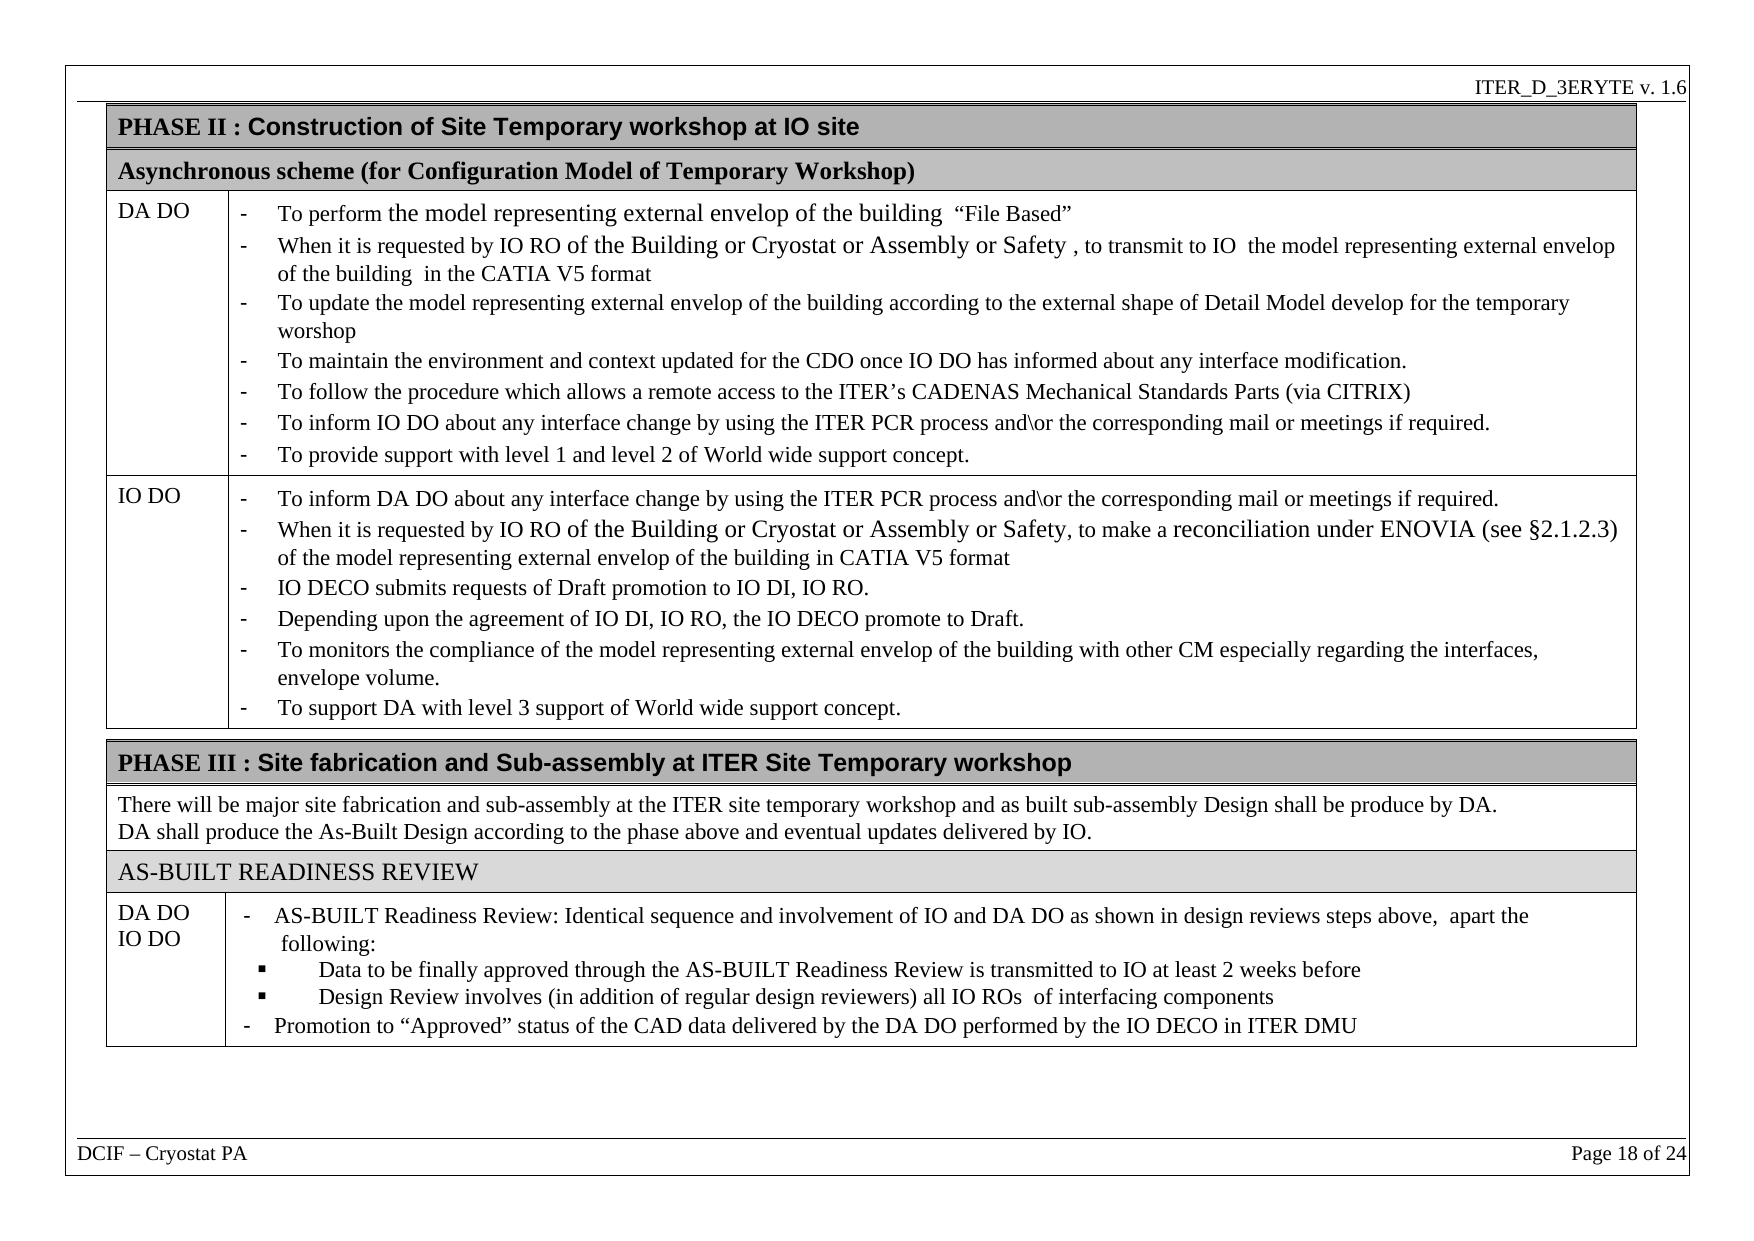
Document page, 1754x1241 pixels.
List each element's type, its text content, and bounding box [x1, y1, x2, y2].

table_header PHASE II : Construction of Site Temporary workshop at IO site [107, 106, 1636, 147]
table_cell To perform the model representing external envelop of the building “File Based” When it is requested by IO RO of the Building or Cryostat or Assembly or Safety , to transmit to IO the model representing external envelop of the building in the CATIA V5 format To update the model representing external envelop of the building according to the external shape of Detail Model develop for the temporary worshop To maintain the environment and context updated for the CDO once IO DO has informed about any interface modification. To follow the procedure which allows a remote access to the ITER’s CADENAS Mechanical Standards Parts (via CITRIX) To inform IO DO about any interface change by using the ITER PCR process and\or the corresponding mail or meetings if required. To provide support with level 1 and level 2 of World wide support concept. [229, 191, 1636, 475]
table_cell AS-BUILT READINESS REVIEW [107, 851, 1636, 892]
table_cell Asynchronous scheme (for Configuration Model of Temporary Workshop) [107, 150, 1636, 190]
table_cell DA DO IO DO [107, 893, 225, 1046]
table_cell AS-BUILT Readiness Review: Identical sequence and involvement of IO and DA DO as shown in design reviews steps above, apart the following: Data to be finally approved through the AS-BUILT Readiness Review is transmitted to IO at least 2 weeks before Design Review involves (in addition of regular design reviewers) all IO ROs of interfacing components Promotion to “Approved” status of the CAD data delivered by the DA DO performed by the IO DECO in ITER DMU [226, 893, 1636, 1046]
table_cell There will be major site fabrication and sub-assembly at the ITER site temporary workshop and as built sub-assembly Design shall be produce by DA. DA shall produce the As-Built Design according to the phase above and eventual updates delivered by IO. [107, 786, 1636, 850]
table_cell DA DO [107, 191, 228, 475]
table_header PHASE III : Site fabrication and Sub-assembly at ITER Site Temporary workshop [107, 742, 1636, 782]
table_cell To inform DA DO about any interface change by using the ITER PCR process and\or the corresponding mail or meetings if required. When it is requested by IO RO of the Building or Cryostat or Assembly or Safety, to make a reconciliation under ENOVIA (see §2.1.2.3) of the model representing external envelop of the building in CATIA V5 format IO DECO submits requests of Draft promotion to IO DI, IO RO. Depending upon the agreement of IO DI, IO RO, the IO DECO promote to Draft. To monitors the compliance of the model representing external envelop of the building with other CM especially regarding the interfaces, envelope volume. To support DA with level 3 support of World wide support concept. [229, 476, 1636, 728]
table_cell IO DO [107, 476, 228, 728]
